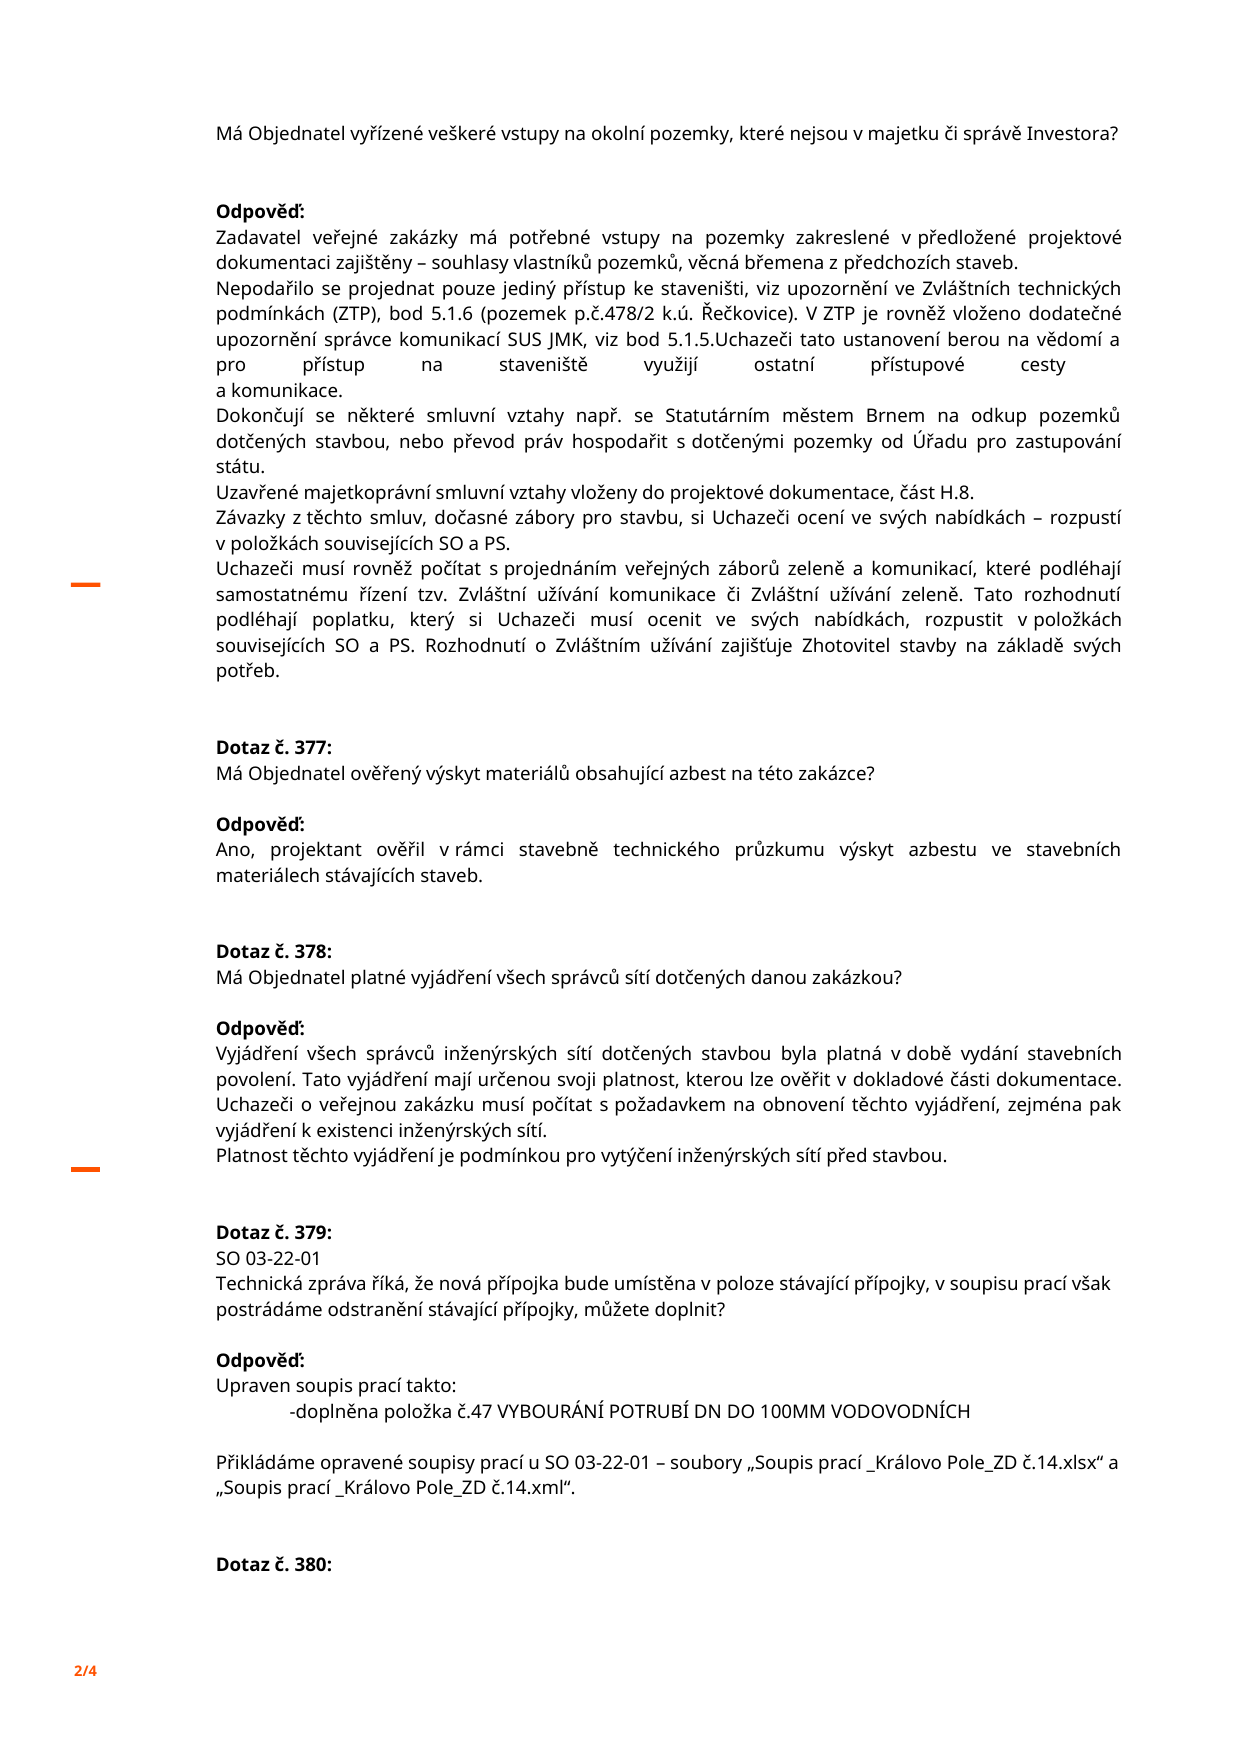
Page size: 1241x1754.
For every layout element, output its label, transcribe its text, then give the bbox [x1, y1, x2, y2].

text Odpověď: [216, 1347, 1122, 1372]
text Ano, projektant ověřil v rámci stavebně technického průzkumu výskyt azbestu ve stavebních materiálech stávajících staveb. [216, 836, 1122, 887]
text -doplněna položka č.47 VYBOURÁNÍ POTRUBÍ DN DO 100MM VODOVODNÍCH [216, 1398, 1122, 1423]
text Má Objednatel vyřízené veškeré vstupy na okolní pozemky, které nejsou v majetku či správě Investora? [216, 121, 1122, 146]
text Odpověď: [216, 811, 1122, 836]
text Uzavřené majetkoprávní smluvní vztahy vloženy do projektové dokumentace, část H.8. [216, 479, 1122, 505]
text Vyjádření všech správců inženýrských sítí dotčených stavbou byla platná v době vydání stavebních povolení. Tato vyjádření mají určenou svoji platnost, kterou lze ověřit v dokladové části dokumentace. Uchazeči o veřejnou zakázku musí počítat s požadavkem na obnovení těchto vyjádření, zejména pak vyjádření k existenci inženýrských sítí. [216, 1041, 1122, 1143]
text Nepodařilo se projednat pouze jediný přístup ke staveništi, viz upozornění ve Zvláštních technických podmínkách (ZTP), bod 5.1.6 (pozemek p.č.478/2 k.ú. Řečkovice). V ZTP je rovněž vloženo dodatečné upozornění správce komunikací SUS JMK, viz bod 5.1.5.Uchazeči tato ustanovení berou na vědomí a pro přístup na staveniště využijí ostatní přístupové cesty a komunikace. [216, 275, 1122, 403]
text Uchazeči musí rovněž počítat s projednáním veřejných záborů zeleně a komunikací, které podléhají samostatnému řízení tzv. Zvláštní užívání komunikace či Zvláštní užívání zeleně. Tato rozhodnutí podléhají poplatku, který si Uchazeči musí ocenit ve svých nabídkách, rozpustit v položkách souvisejících SO a PS. Rozhodnutí o Zvláštním užívání zajišťuje Zhotovitel stavby na základě svých potřeb. [216, 556, 1122, 683]
text Přikládáme opravené soupisy prací u SO 03-22-01 – soubory „Soupis prací _Královo Pole_ZD č.14.xlsx“ a „Soupis prací _Královo Pole_ZD č.14.xml“. [216, 1449, 1122, 1500]
text Dotaz č. 380: [216, 1551, 1122, 1577]
text Zadavatel veřejné zakázky má potřebné vstupy na pozemky zakreslené v předložené projektové dokumentaci zajištěny – souhlasy vlastníků pozemků, věcná břemena z předchozích staveb. [216, 224, 1122, 275]
text Odpověď: [216, 1015, 1122, 1041]
text Odpověď: [216, 198, 1122, 224]
text Platnost těchto vyjádření je podmínkou pro vytýčení inženýrských sítí před stavbou. [216, 1143, 1122, 1194]
text Dotaz č. 379: [216, 1219, 1122, 1245]
text Dotaz č. 378: [216, 938, 1122, 964]
text Upraven soupis prací takto: [216, 1372, 1122, 1398]
text Dokončují se některé smluvní vztahy např. se Statutárním městem Brnem na odkup pozemků dotčených stavbou, nebo převod práv hospodařit s dotčenými pozemky od Úřadu pro zastupování státu. [216, 403, 1122, 479]
text Dotaz č. 377: [216, 734, 1122, 760]
text Má Objednatel ověřený výskyt materiálů obsahující azbest na této zakázce? [216, 760, 1122, 785]
text Má Objednatel platné vyjádření všech správců sítí dotčených danou zakázkou? [216, 964, 1122, 989]
text SO 03-22-01 Technická zpráva říká, že nová přípojka bude umístěna v poloze stávající přípojky, v soupisu prací však postrádáme odstranění stávající přípojky, můžete doplnit? [216, 1245, 1122, 1321]
text Závazky z těchto smluv, dočasné zábory pro stavbu, si Uchazeči ocení ve svých nabídkách – rozpustí v položkách souvisejících SO a PS. [216, 505, 1122, 556]
